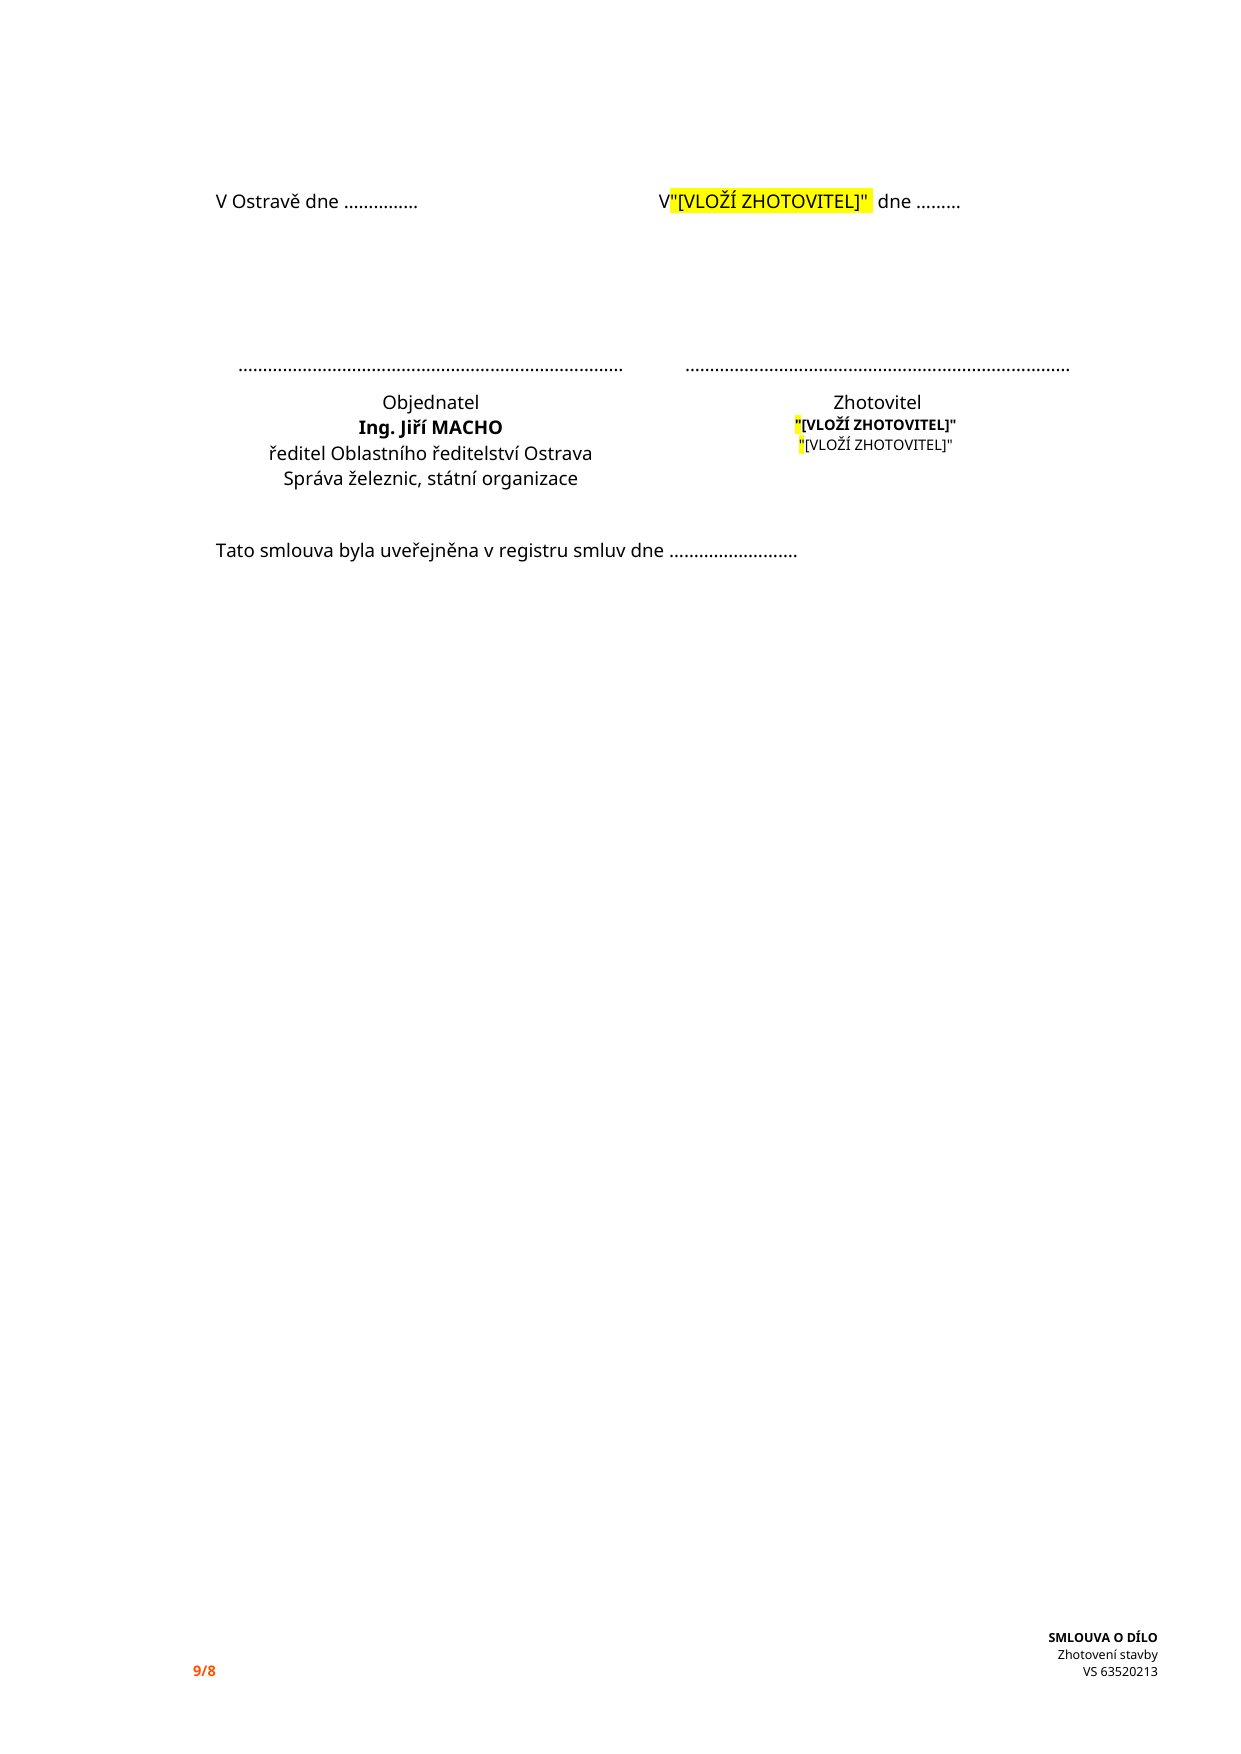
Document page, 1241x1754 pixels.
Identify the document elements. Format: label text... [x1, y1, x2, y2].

table_header …………………………………………………………………… Objednatel Ing. Jiří MACHO ředitel Oblastního ředitelství Ostrava Správa železnic, státní organizace [207, 310, 654, 497]
text V Ostravě dne …………… V dne ……… [216, 188, 670, 213]
table_header …………………………………………………………………… Zhotovitel [654, 310, 1101, 497]
text Tato smlouva byla uveřejněna v registru smluv dne ………….…………. [216, 538, 1093, 563]
text V Ostravě dne …………… V dne ……… [873, 188, 1093, 213]
